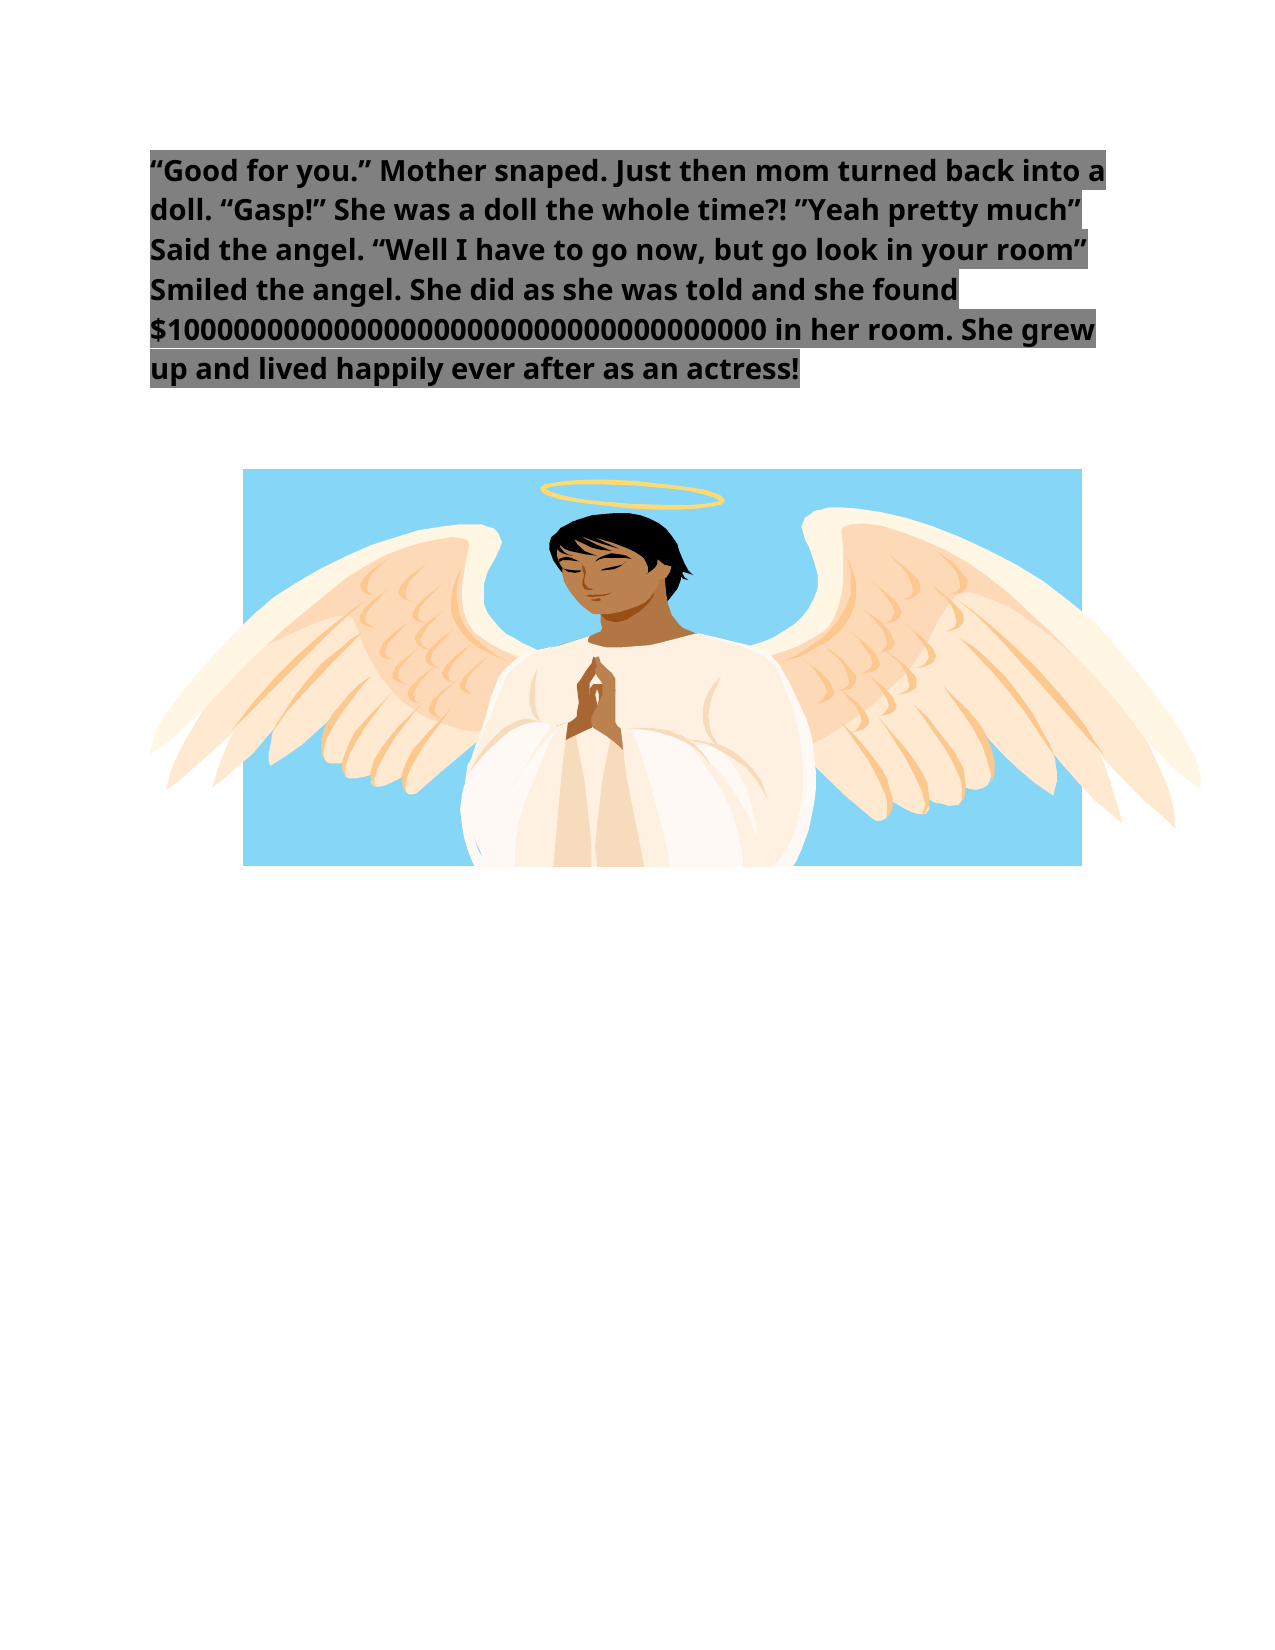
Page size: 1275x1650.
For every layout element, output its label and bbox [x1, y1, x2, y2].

subtitle [150, 150, 1125, 388]
